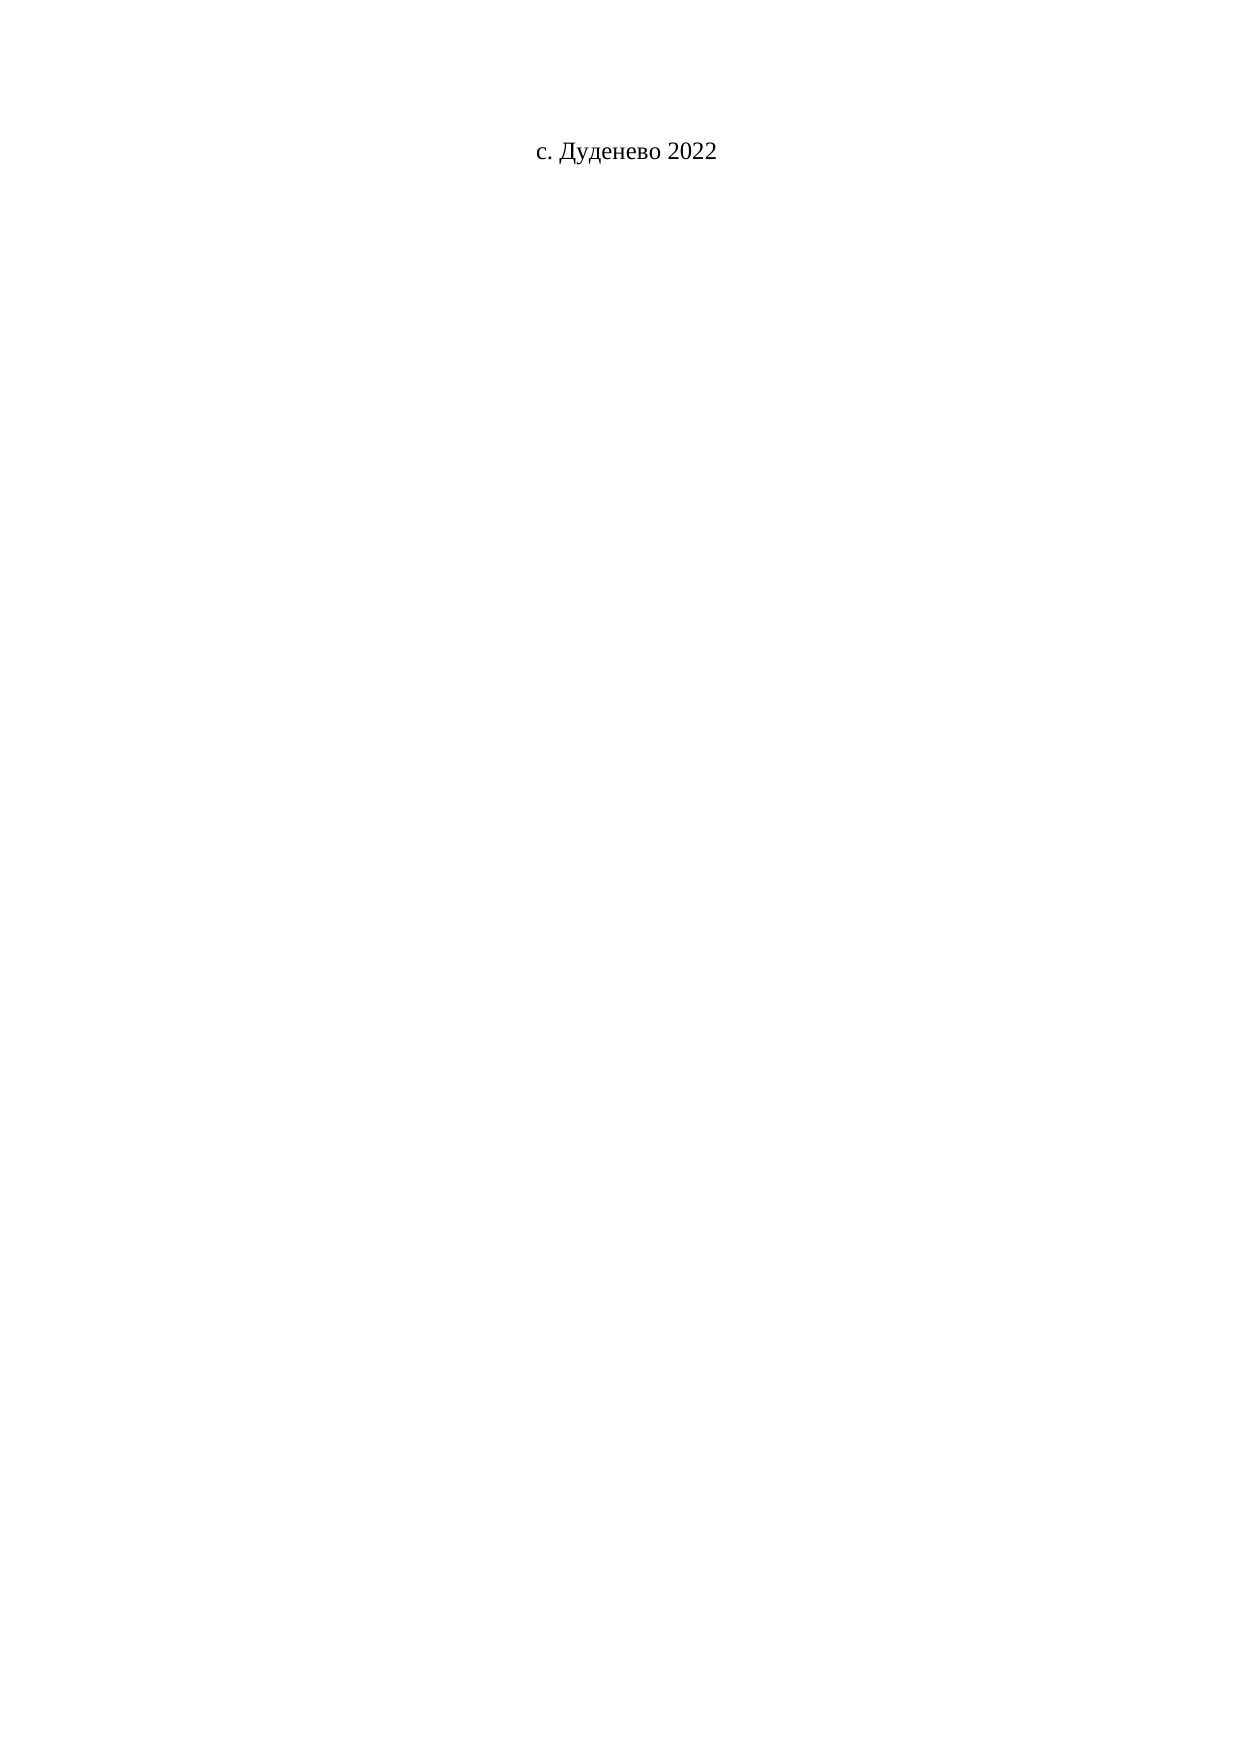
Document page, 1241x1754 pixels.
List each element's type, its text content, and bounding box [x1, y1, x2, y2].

text с. Дуденево 2022 [536, 136, 1154, 165]
